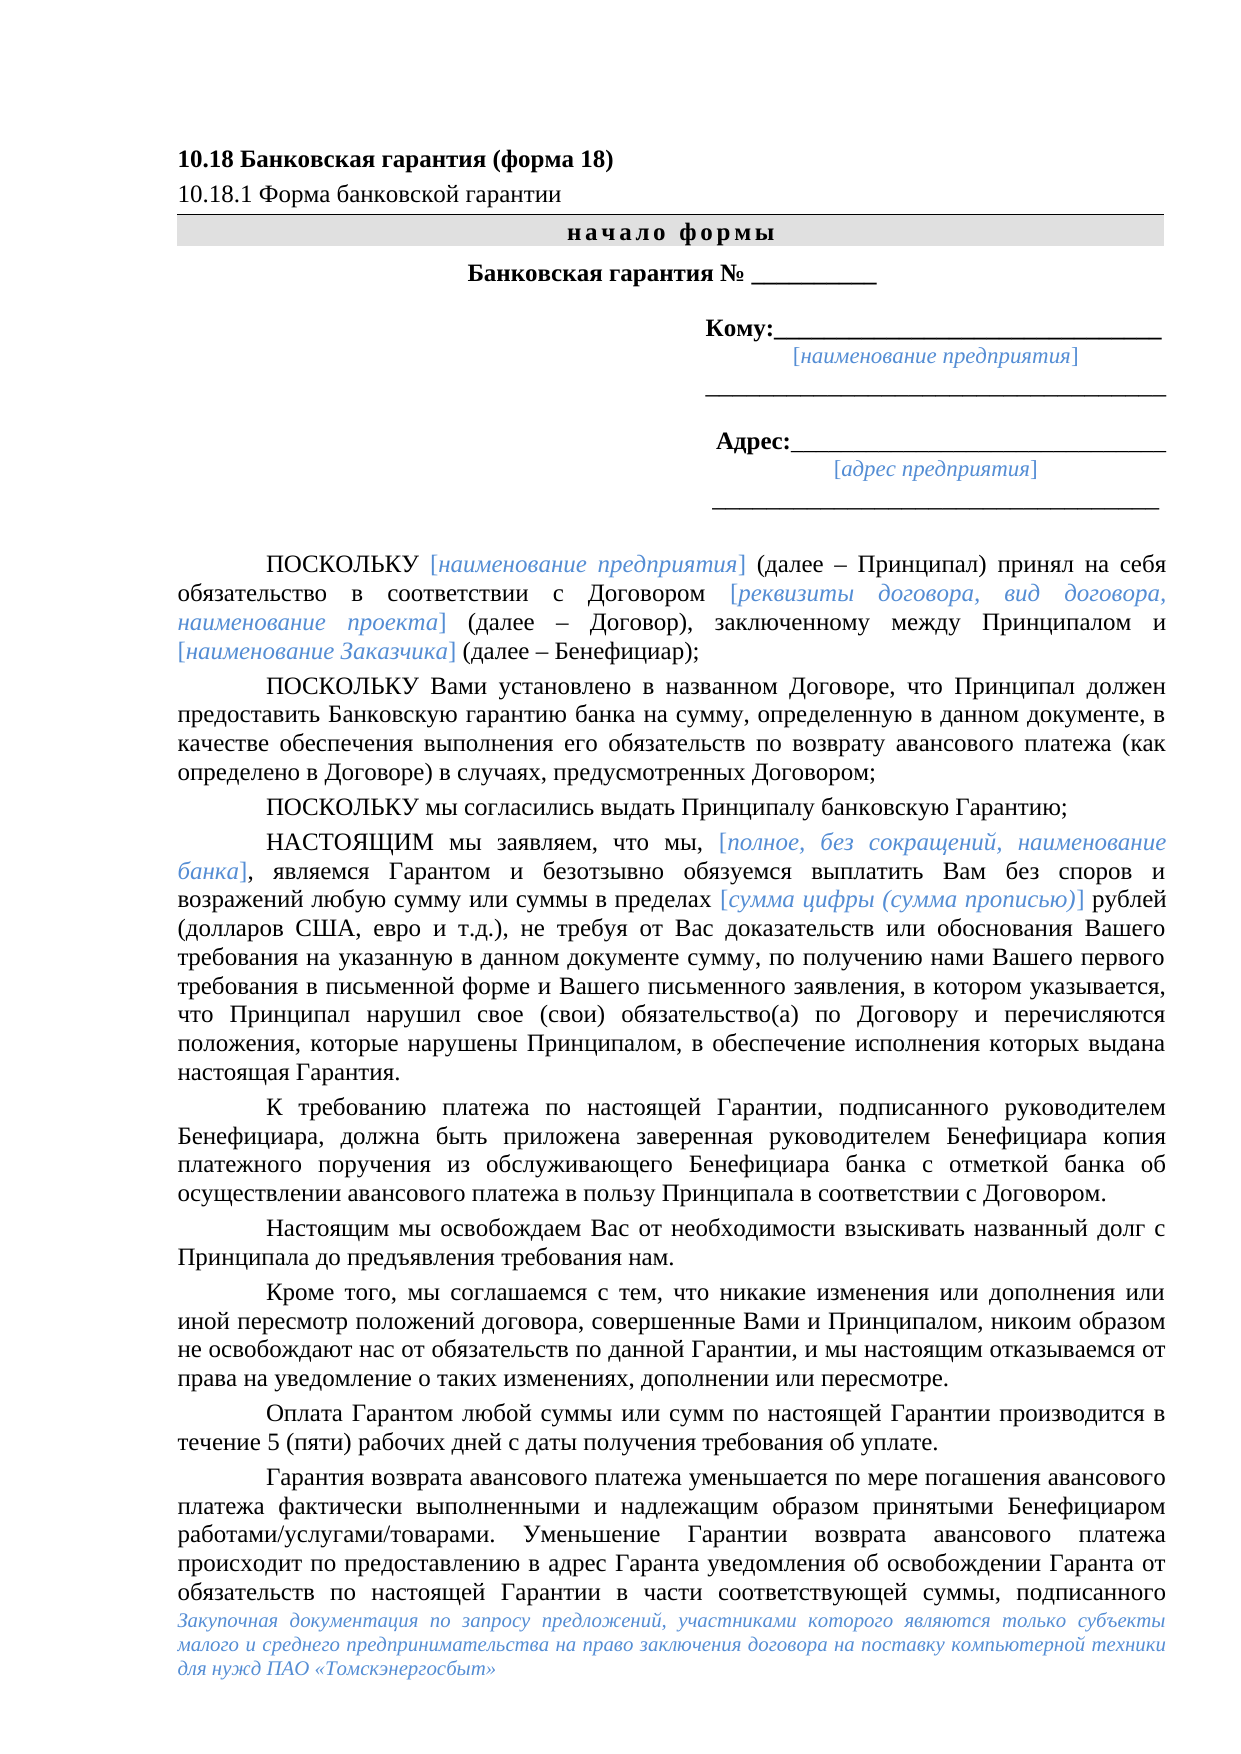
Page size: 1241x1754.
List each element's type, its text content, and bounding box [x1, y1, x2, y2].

text 10.18.1 Форма банковской гарантии [177, 179, 1167, 207]
text начало формы [177, 215, 1164, 246]
text К требованию платежа по настоящей Гарантии, подписанного руководителем Бенефициара, должна быть приложена заверенная руководителем Бенефициара копия платежного поручения из обслуживающего Бенефициара банка с отметкой банка об осуществлении авансового платежа в пользу Принципала в соответствии с Договором. [177, 1092, 1167, 1207]
text ПОСКОЛЬКУ мы согласились выдать Принципалу банковскую Гарантию; [177, 792, 1167, 821]
text НАСТОЯЩИМ мы заявляем, что мы, [полное, без сокращений, наименование банка], являемся Гарантом и безотзывно обязуемся выплатить Вам без споров и возражений любую сумму или суммы в пределах [сумма цифры (сумма прописью)] рублей (долларов США, евро и т.д.), не требуя от Вас доказательств или обоснования Вашего требования на указанную в данном документе сумму, по получению нами Вашего первого требования в письменной форме и Вашего письменного заявления, в котором указывается, что Принципал нарушил свое (свои) обязательство(а) по Договору и перечисляются положения, которые нарушены Принципалом, в обеспечение исполнения которых выдана настоящая Гарантия. [177, 827, 1167, 1086]
text Оплата Гарантом любой суммы или сумм по настоящей Гарантии производится в течение 5 (пяти) рабочих дней с даты получения требования об уплате. [177, 1398, 1167, 1456]
text ПОСКОЛЬКУ Вами установлено в названном Договоре, что Принципал должен предоставить Банковскую гарантию банка на сумму, определенную в данном документе, в качестве обеспечения выполнения его обязательств по возврату авансового платежа (как определено в Договоре) в случаях, предусмотренных Договором; [177, 671, 1167, 786]
text Кроме того, мы соглашаемся с тем, что никакие изменения или дополнения или иной пересмотр положений договора, совершенные Вами и Принципалом, никоим образом не освобождают нас от обязательств по данной Гарантии, и мы настоящим отказываемся от права на уведомление о таких изменениях, дополнении или пересмотре. [177, 1277, 1167, 1392]
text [177, 1462, 1167, 1606]
text ПОСКОЛЬКУ [наименование предприятия] (далее – Принципал) принял на себя обязательство в соответствии с Договором [реквизиты договора, вид договора, наименование проекта] (далее – Договор), заключенному между Принципалом и [наименование Заказчика] (далее – Бенефициар); [177, 549, 1167, 664]
text 10.18 Банковская гарантия (форма 18) [177, 144, 1167, 172]
table_header Кому:_______________________________ [наименование предприятия] __________________________________ Адрес:______________________________ [адрес предприятия] _________________________________ [694, 313, 1177, 512]
text Настоящим мы освобождаем Вас от необходимости взыскивать названный долг с Принципала до предъявления требования нам. [177, 1213, 1167, 1271]
text Банковская гарантия № __________ [177, 258, 1167, 287]
